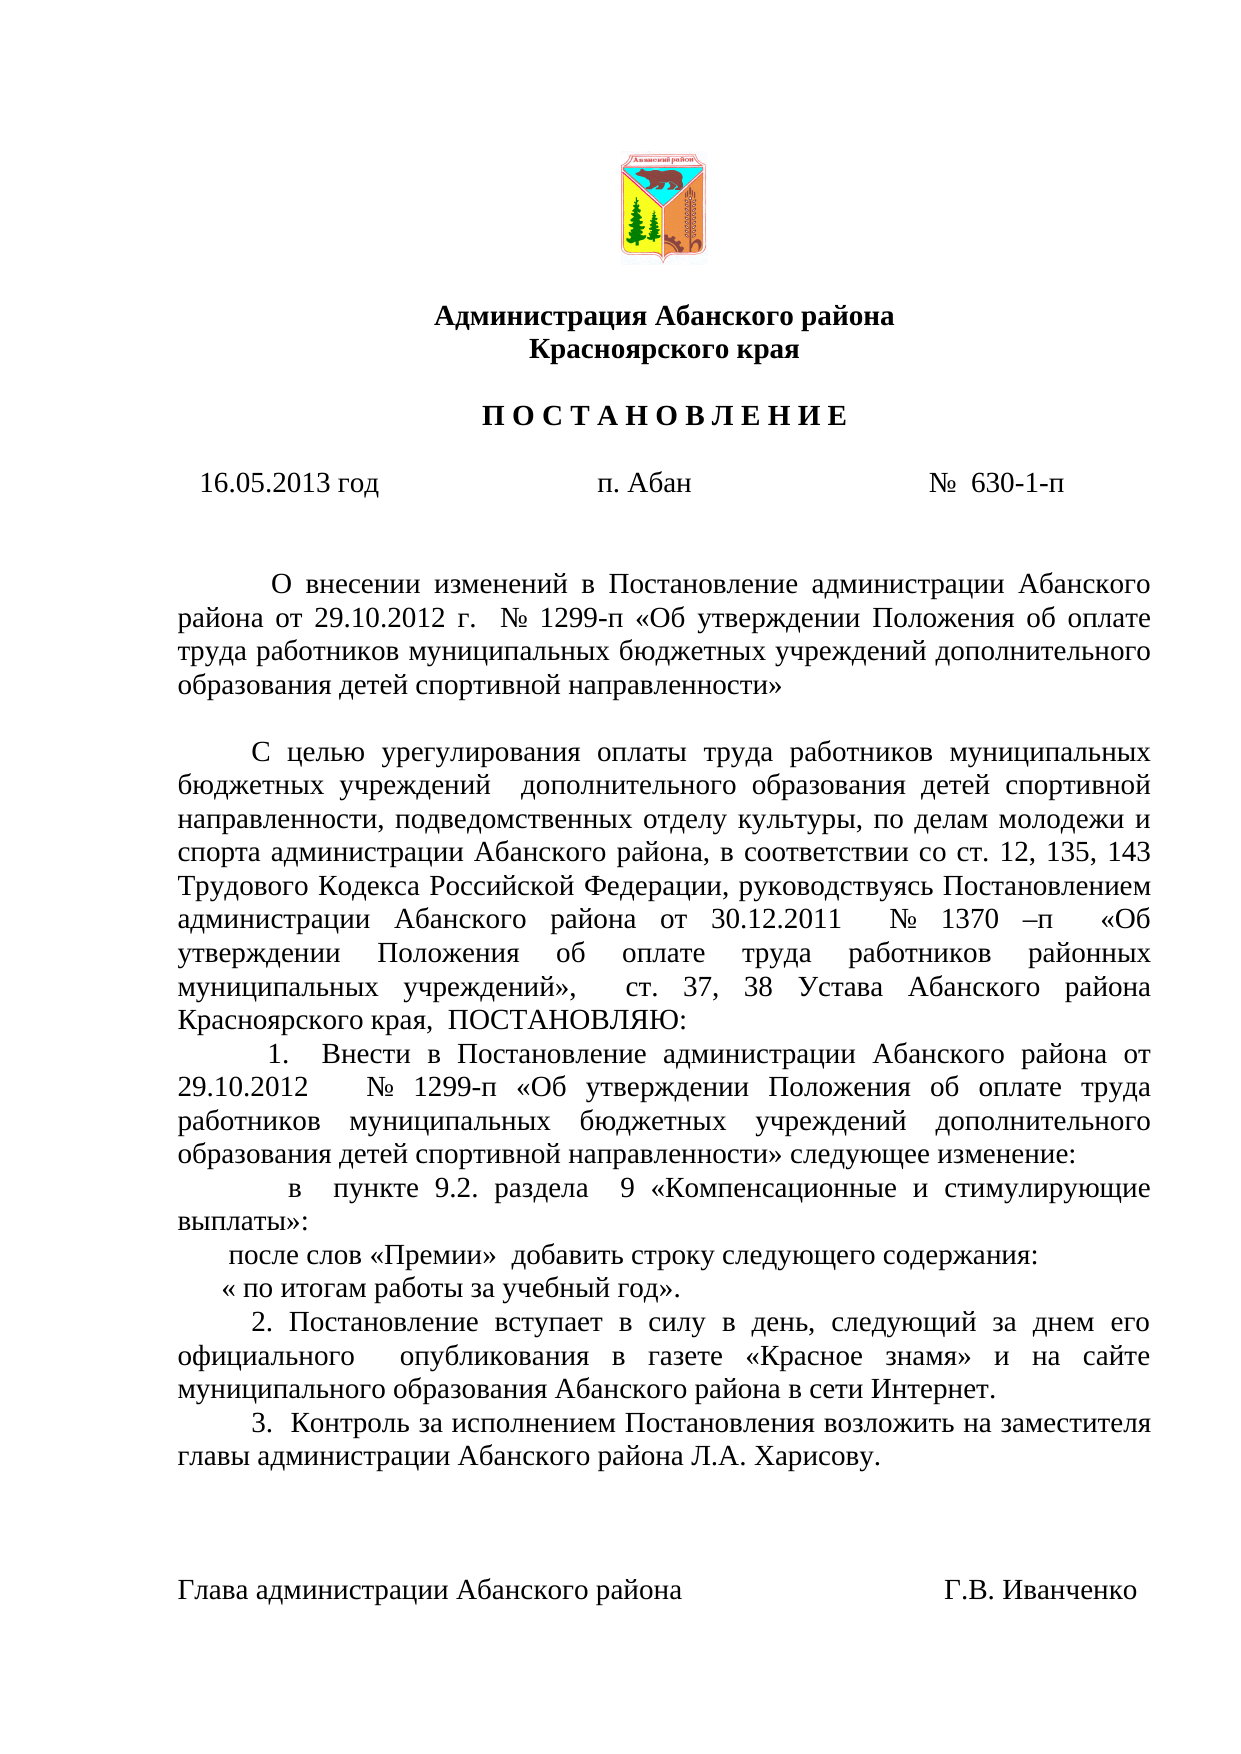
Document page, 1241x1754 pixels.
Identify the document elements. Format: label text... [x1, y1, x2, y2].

text Администрация Абанского района [177, 298, 1152, 331]
text О внесении изменений в Постановление администрации Абанского района от 29.10.2012 г. № 1299-п «Об утверждении Положения об оплате труда работников муниципальных бюджетных учреждений дополнительного образования детей спортивной направленности» [177, 566, 1152, 700]
text 3. Контроль за исполнением Постановления возложить на заместителя главы администрации Абанского района Л.А. Харисову. [177, 1405, 1152, 1472]
text 16.05.2013 год п. Абан № 630-1-п [177, 466, 1152, 499]
text « по итогам работы за учебный год». [177, 1271, 1152, 1304]
text 2. Постановление вступает в силу в день, следующий за днем его официального опубликования в газете «Красное знамя» и на сайте муниципального образования Абанского района в сети Интернет. [177, 1304, 1152, 1405]
text 1. Внести в Постановление администрации Абанского района от 29.10.2012 № 1299-п «Об утверждении Положения об оплате труда работников муниципальных бюджетных учреждений дополнительного образования детей спортивной направленности» следующее изменение: [177, 1036, 1152, 1170]
text П О С Т А Н О В Л Е Н И Е [177, 398, 1152, 432]
text С целью урегулирования оплаты труда работников муниципальных бюджетных учреждений дополнительного образования детей спортивной направленности, подведомственных отделу культуры, по делам молодежи и спорта администрации Абанского района, в соответствии со ст. 12, 135, 143 Трудового Кодекса Российской Федерации, руководствуясь Постановлением администрации Абанского района от 30.12.2011 № 1370 –п «Об утверждении Положения об оплате труда работников районных муниципальных учреждений», ст. 37, 38 Устава Абанского района Красноярского края, ПОСТАНОВЛЯЮ: [177, 734, 1152, 1036]
text Красноярского края [177, 331, 1152, 365]
text в пункте 9.2. раздела 9 «Компенсационные и стимулирующие выплаты»: [177, 1170, 1152, 1237]
text Глава администрации Абанского района Г.В. Иванченко [177, 1572, 1152, 1606]
picture [617, 151, 712, 265]
text после слов «Премии» добавить строку следующего содержания: [177, 1237, 1152, 1271]
